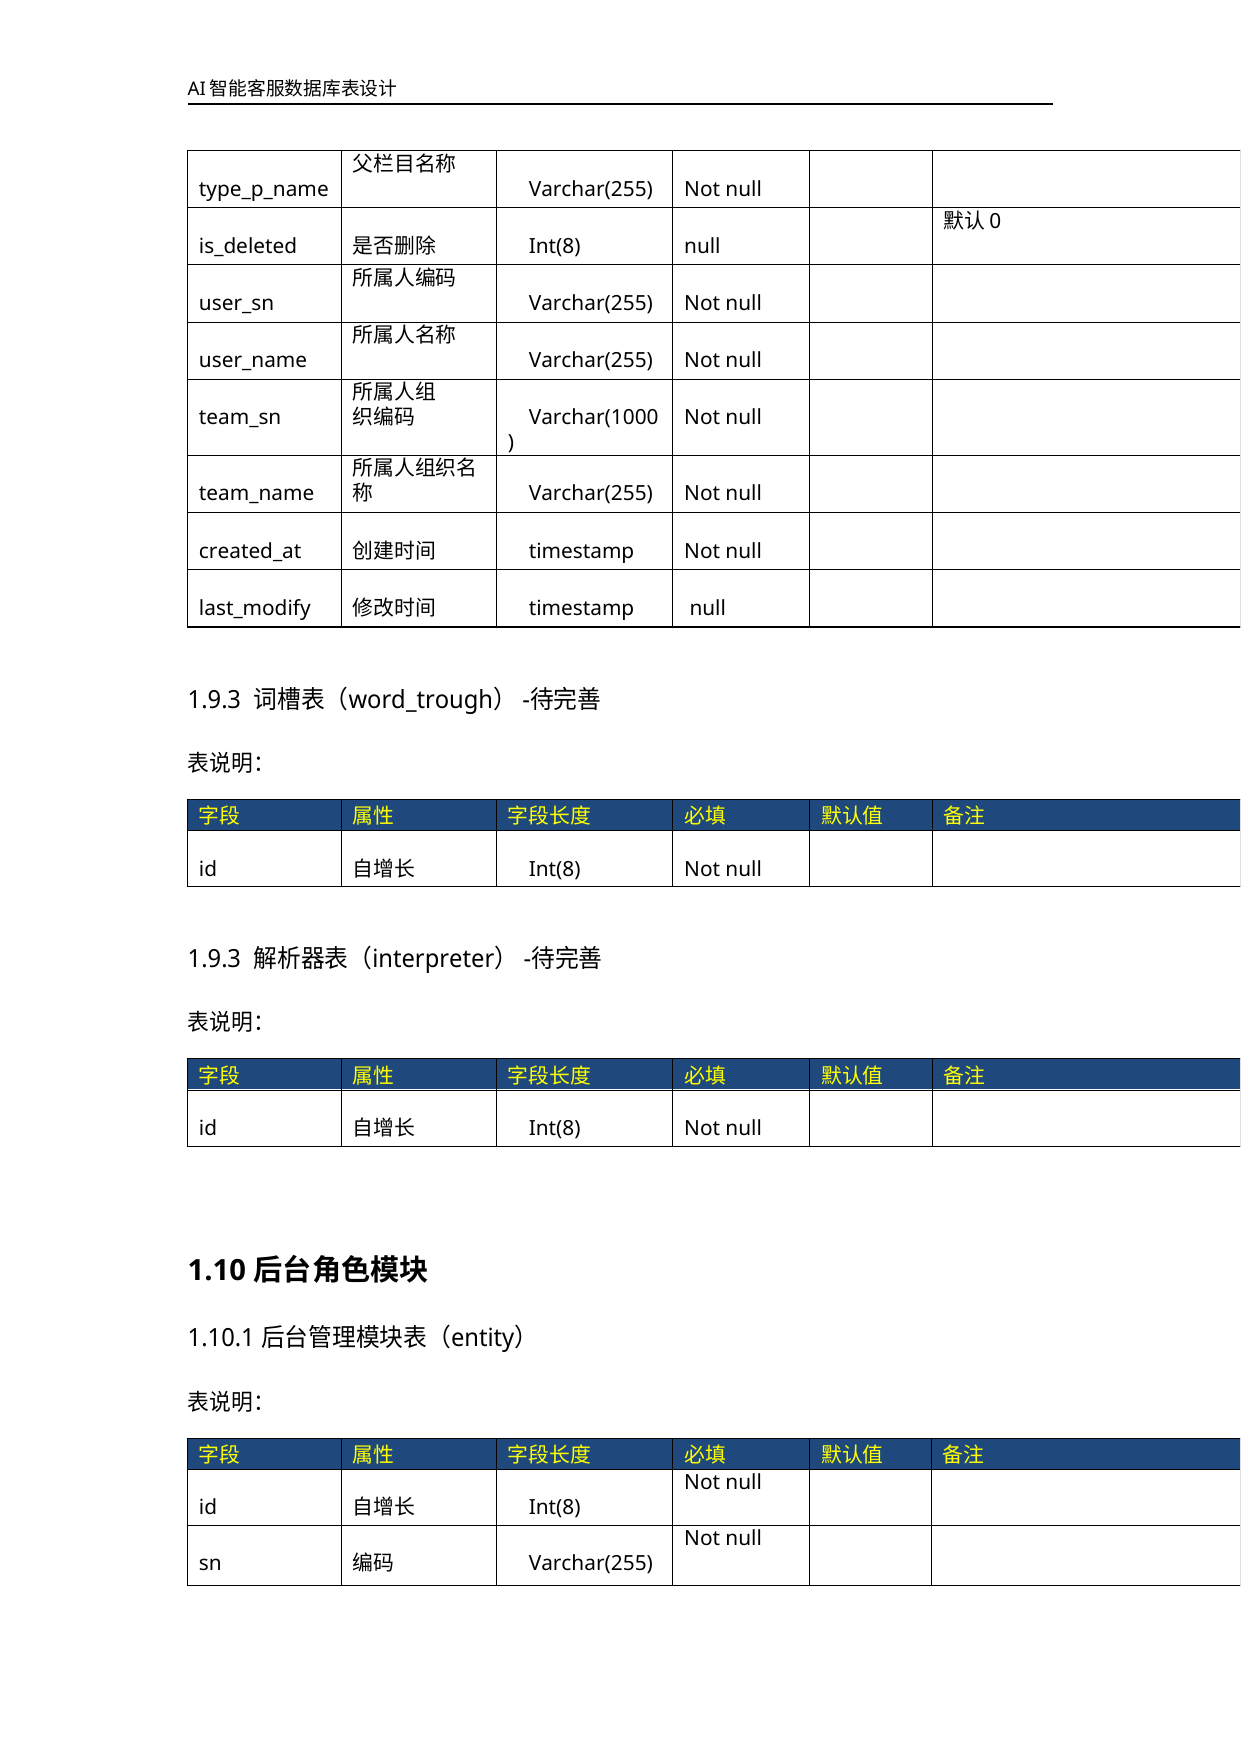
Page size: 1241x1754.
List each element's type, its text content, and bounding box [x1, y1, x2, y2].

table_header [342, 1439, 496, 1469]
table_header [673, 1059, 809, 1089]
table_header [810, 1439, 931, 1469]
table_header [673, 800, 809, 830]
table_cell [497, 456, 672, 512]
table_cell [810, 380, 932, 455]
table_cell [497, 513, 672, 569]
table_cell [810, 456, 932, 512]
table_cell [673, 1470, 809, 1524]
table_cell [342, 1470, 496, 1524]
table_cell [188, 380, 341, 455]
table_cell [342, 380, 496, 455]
list 表说明： [187, 1004, 1053, 1037]
subtitle 1.9.3 词槽表（word_trough） -待完善 [187, 679, 1053, 716]
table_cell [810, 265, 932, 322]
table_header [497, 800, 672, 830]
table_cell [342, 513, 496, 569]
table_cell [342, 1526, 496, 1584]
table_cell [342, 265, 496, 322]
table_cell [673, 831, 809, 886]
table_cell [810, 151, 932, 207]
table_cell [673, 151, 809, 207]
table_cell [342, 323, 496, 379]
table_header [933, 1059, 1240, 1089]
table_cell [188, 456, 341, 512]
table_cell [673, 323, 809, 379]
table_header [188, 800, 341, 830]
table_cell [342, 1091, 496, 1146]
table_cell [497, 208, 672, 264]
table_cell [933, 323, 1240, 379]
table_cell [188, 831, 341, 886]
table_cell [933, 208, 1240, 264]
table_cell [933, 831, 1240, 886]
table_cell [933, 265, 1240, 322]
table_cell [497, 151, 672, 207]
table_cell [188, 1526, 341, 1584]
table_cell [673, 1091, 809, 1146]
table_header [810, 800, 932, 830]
subtitle 1.10 后台角色模块 [187, 1246, 1053, 1289]
subtitle 1.9.3 解析器表（interpreter） -待完善 [187, 939, 1053, 975]
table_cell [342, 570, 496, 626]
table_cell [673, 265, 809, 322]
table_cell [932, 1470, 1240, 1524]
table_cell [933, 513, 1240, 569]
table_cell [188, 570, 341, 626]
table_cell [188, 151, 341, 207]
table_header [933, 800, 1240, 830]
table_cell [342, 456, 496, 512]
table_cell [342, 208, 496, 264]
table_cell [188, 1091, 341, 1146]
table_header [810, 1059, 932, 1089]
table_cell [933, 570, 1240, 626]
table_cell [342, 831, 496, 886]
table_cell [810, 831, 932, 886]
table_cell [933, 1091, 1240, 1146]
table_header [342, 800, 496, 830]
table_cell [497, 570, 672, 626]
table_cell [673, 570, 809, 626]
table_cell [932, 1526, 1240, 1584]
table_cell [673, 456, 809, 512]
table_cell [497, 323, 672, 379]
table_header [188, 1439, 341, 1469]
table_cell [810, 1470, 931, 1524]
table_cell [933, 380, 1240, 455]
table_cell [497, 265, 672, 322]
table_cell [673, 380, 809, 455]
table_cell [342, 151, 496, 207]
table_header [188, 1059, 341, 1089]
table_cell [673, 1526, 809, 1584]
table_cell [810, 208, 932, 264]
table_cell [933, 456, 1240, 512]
subtitle 1.10.1 后台管理模块表（entity） [187, 1318, 1053, 1354]
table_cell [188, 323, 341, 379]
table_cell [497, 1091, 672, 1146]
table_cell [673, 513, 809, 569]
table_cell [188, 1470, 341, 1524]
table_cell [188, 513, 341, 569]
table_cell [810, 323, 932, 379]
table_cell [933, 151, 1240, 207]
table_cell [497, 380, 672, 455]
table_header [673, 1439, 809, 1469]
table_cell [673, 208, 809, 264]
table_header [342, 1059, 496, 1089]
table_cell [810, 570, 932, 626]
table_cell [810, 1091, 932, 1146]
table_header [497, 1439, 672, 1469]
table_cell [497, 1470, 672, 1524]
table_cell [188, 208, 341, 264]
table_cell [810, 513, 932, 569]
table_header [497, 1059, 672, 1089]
text 表说明： [187, 1383, 1053, 1417]
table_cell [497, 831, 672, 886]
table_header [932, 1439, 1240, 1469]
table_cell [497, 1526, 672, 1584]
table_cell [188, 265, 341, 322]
list 表说明： [187, 745, 1053, 778]
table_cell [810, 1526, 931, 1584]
